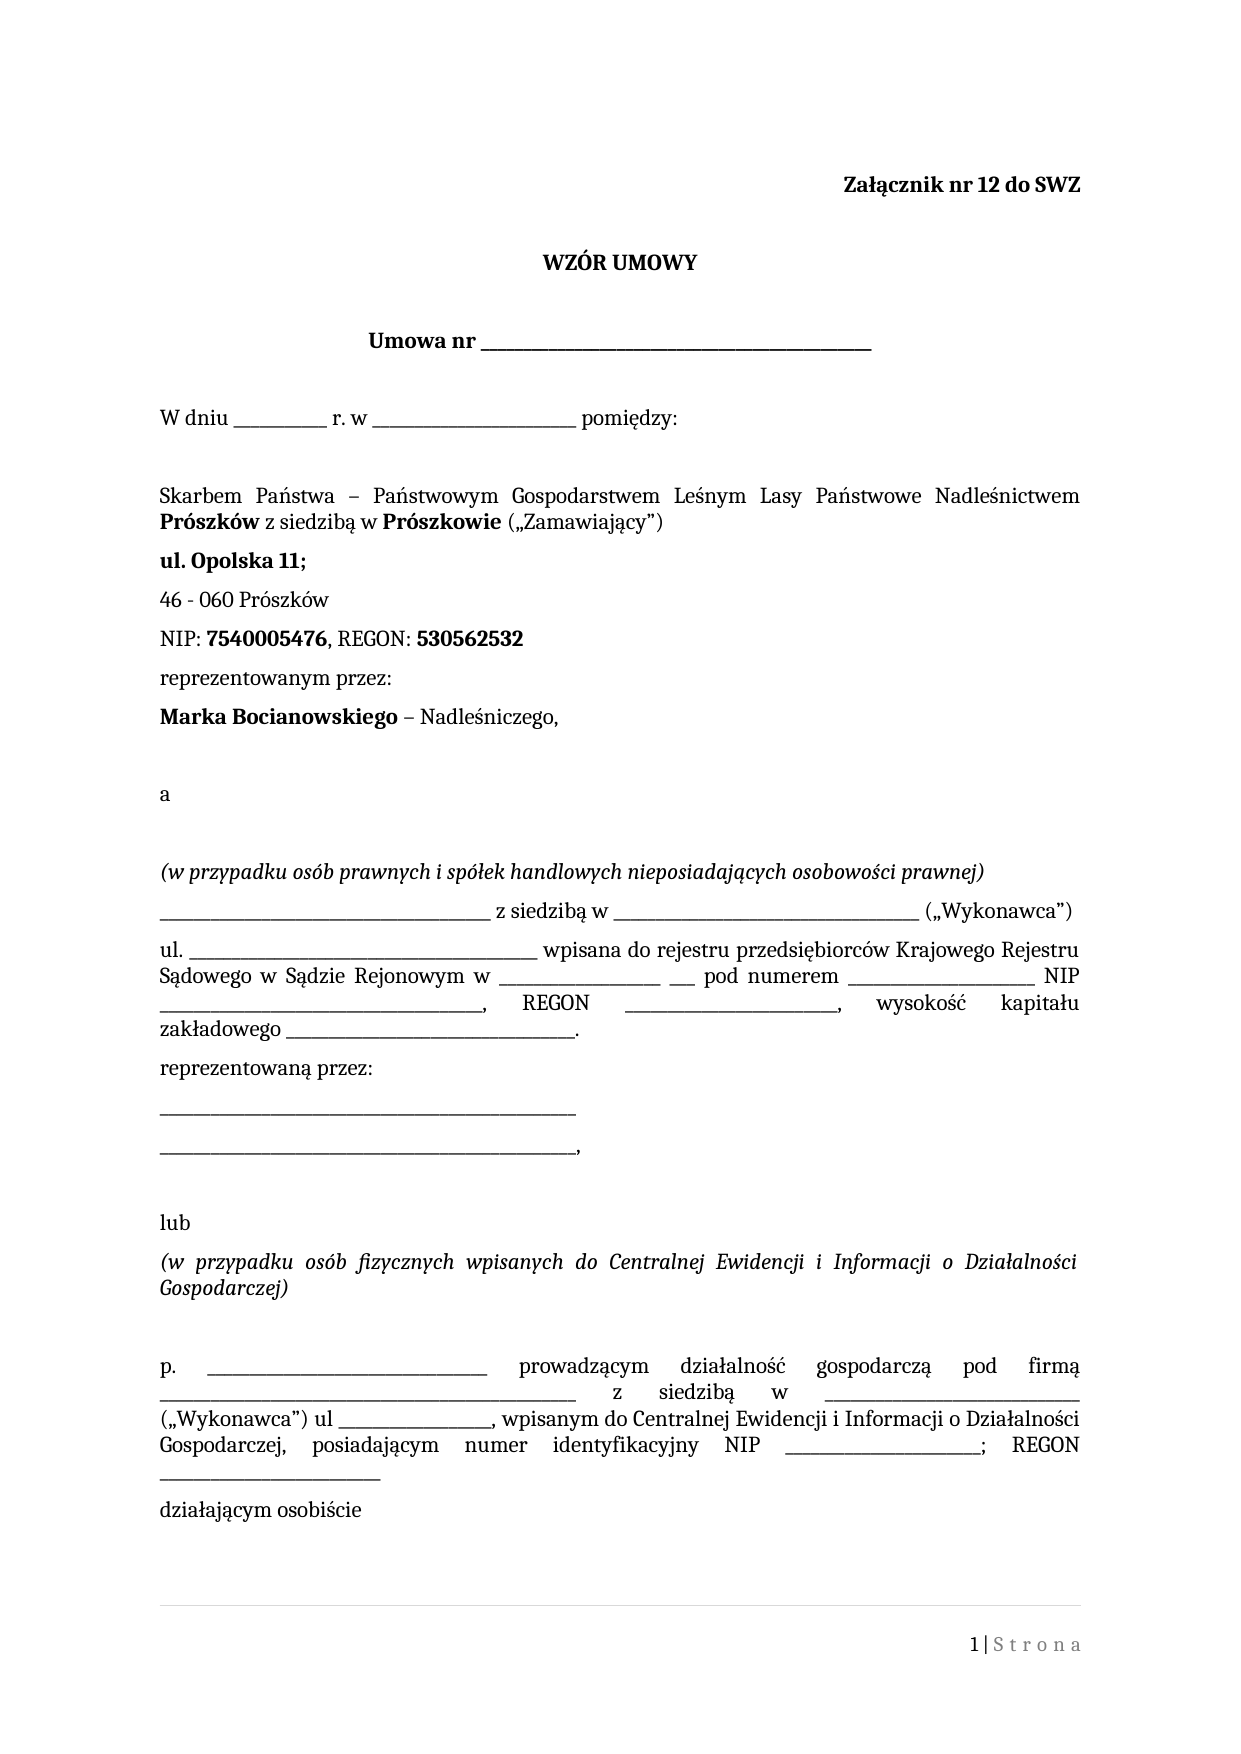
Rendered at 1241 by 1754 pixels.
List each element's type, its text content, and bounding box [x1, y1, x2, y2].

text (w przypadku osób prawnych i spółek handlowych nieposiadających osobowości prawnej) [159, 859, 1081, 885]
text ul. _________________________________________ wpisana do rejestru przedsiębiorców Krajowego Rejestru Sądowego w Sądzie Rejonowym w ___________________ ___ pod numerem ______________________ NIP ______________________________________, REGON _________________________, wysokość kapitału zakładowego __________________________________. [159, 937, 1081, 1042]
text Umowa nr ______________________________________________ [159, 327, 1081, 354]
text (w przypadku osób fizycznych wpisanych do Centralnej Ewidencji i Informacji o Działalności Gospodarczej) [159, 1249, 1081, 1301]
text W dniu ___________ r. w ________________________ pomiędzy: [159, 405, 1081, 431]
text Załącznik nr 12 do SWZ [159, 172, 1081, 198]
text _________________________________________________ [159, 1093, 1081, 1120]
text reprezentowanym przez: [159, 664, 1081, 691]
text WZÓR UMOWY [159, 250, 1081, 276]
text 46 - 060 Prószków [159, 587, 1081, 613]
text Marka Bocianowskiego – Nadleśniczego, [159, 703, 1081, 730]
text ul. Opolska 11; [159, 548, 1081, 574]
text lub [159, 1210, 1081, 1236]
text _______________________________________ z siedzibą w ____________________________________ („Wykonawca”) [159, 898, 1081, 924]
text a [159, 781, 1081, 807]
text reprezentowaną przez: [159, 1054, 1081, 1081]
text _________________________________________________, [159, 1132, 1081, 1158]
text p. _________________________________ prowadzącym działalność gospodarczą pod firmą _________________________________________________ z siedzibą w ______________________________ („Wykonawca”) ul __________________, wpisanym do Centralnej Ewidencji i Informacji o Działalności Gospodarczej, posiadającym numer identyfikacyjny NIP _______________________; REGON __________________________ [159, 1353, 1081, 1484]
text Skarbem Państwa – Państwowym Gospodarstwem Leśnym Lasy Państwowe Nadleśnictwem Prószków z siedzibą w Prószkowie („Zamawiający”) [159, 483, 1081, 536]
text NIP: 7540005476, REGON: 530562532 [159, 626, 1081, 652]
text działającym osobiście [159, 1497, 1081, 1523]
